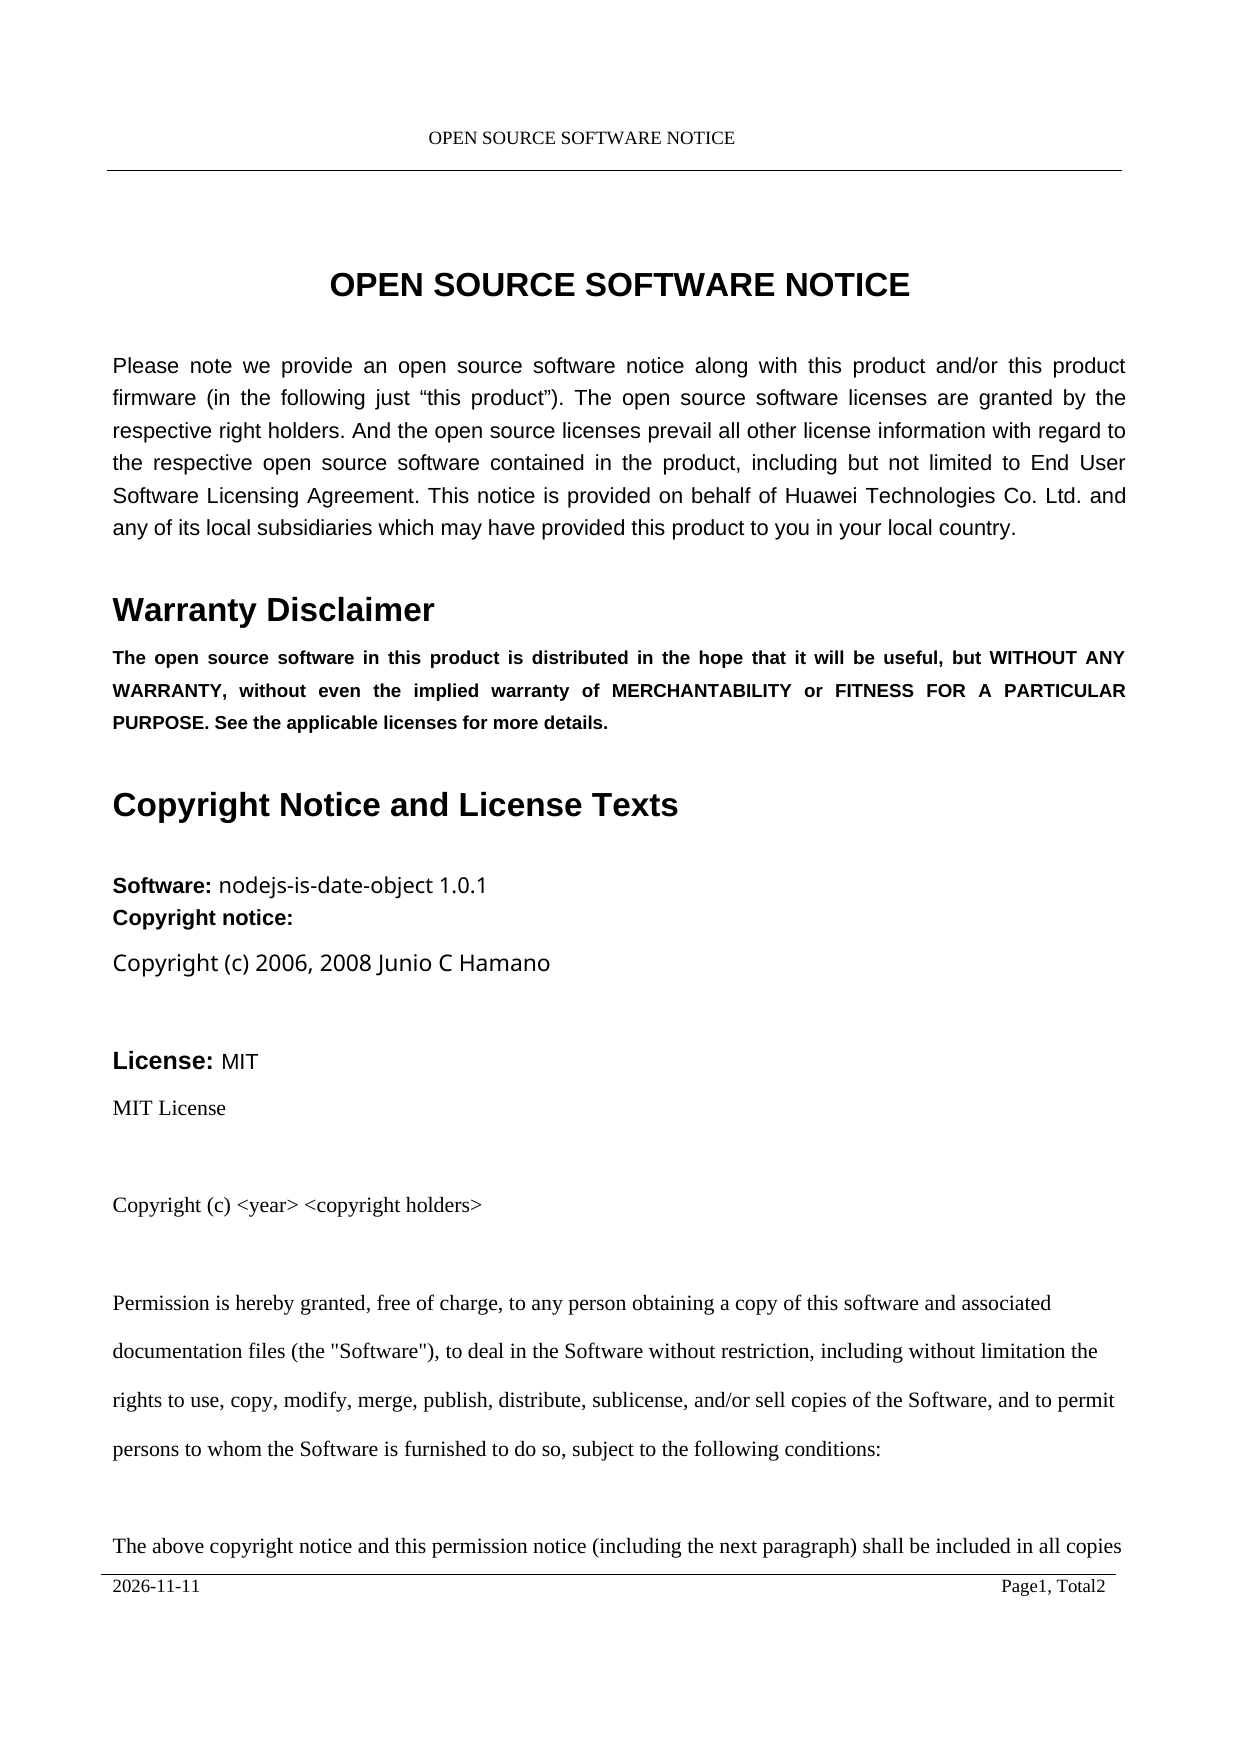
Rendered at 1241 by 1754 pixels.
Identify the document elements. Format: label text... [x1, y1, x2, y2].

text Software: nodejs-is-date-object 1.0.1 [112, 869, 1128, 901]
text Copyright Notice and License Texts [112, 771, 1128, 836]
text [112, 1091, 1128, 1562]
text License: MIT [112, 1044, 1128, 1077]
text Copyright (c) 2006, 2008 Junio C Hamano [112, 947, 1128, 1028]
text Copyright notice: [112, 901, 1128, 934]
text Warranty Disclaimer [112, 576, 1128, 641]
text Please note we provide an open source software notice along with this product and/or this product firmware (in the following just “this product”). The open source software licenses are granted by the respective right holders. And the open source licenses prevail all other license information with regard to the respective open source software contained in the product, including but not limited to End User Software Licensing Agreement. This notice is provided on behalf of Huawei Technologies Co. Ltd. and any of its local subsidiaries which may have provided this product to you in your local country. [112, 349, 1128, 544]
text The open source software in this product is distributed in the hope that it will be useful, but WITHOUT ANY WARRANTY, without even the implied warranty of MERCHANTABILITY or FITNESS FOR A PARTICULAR PURPOSE. See the applicable licenses for more details. [112, 641, 1128, 739]
text OPEN SOURCE SOFTWARE NOTICE [112, 251, 1128, 316]
